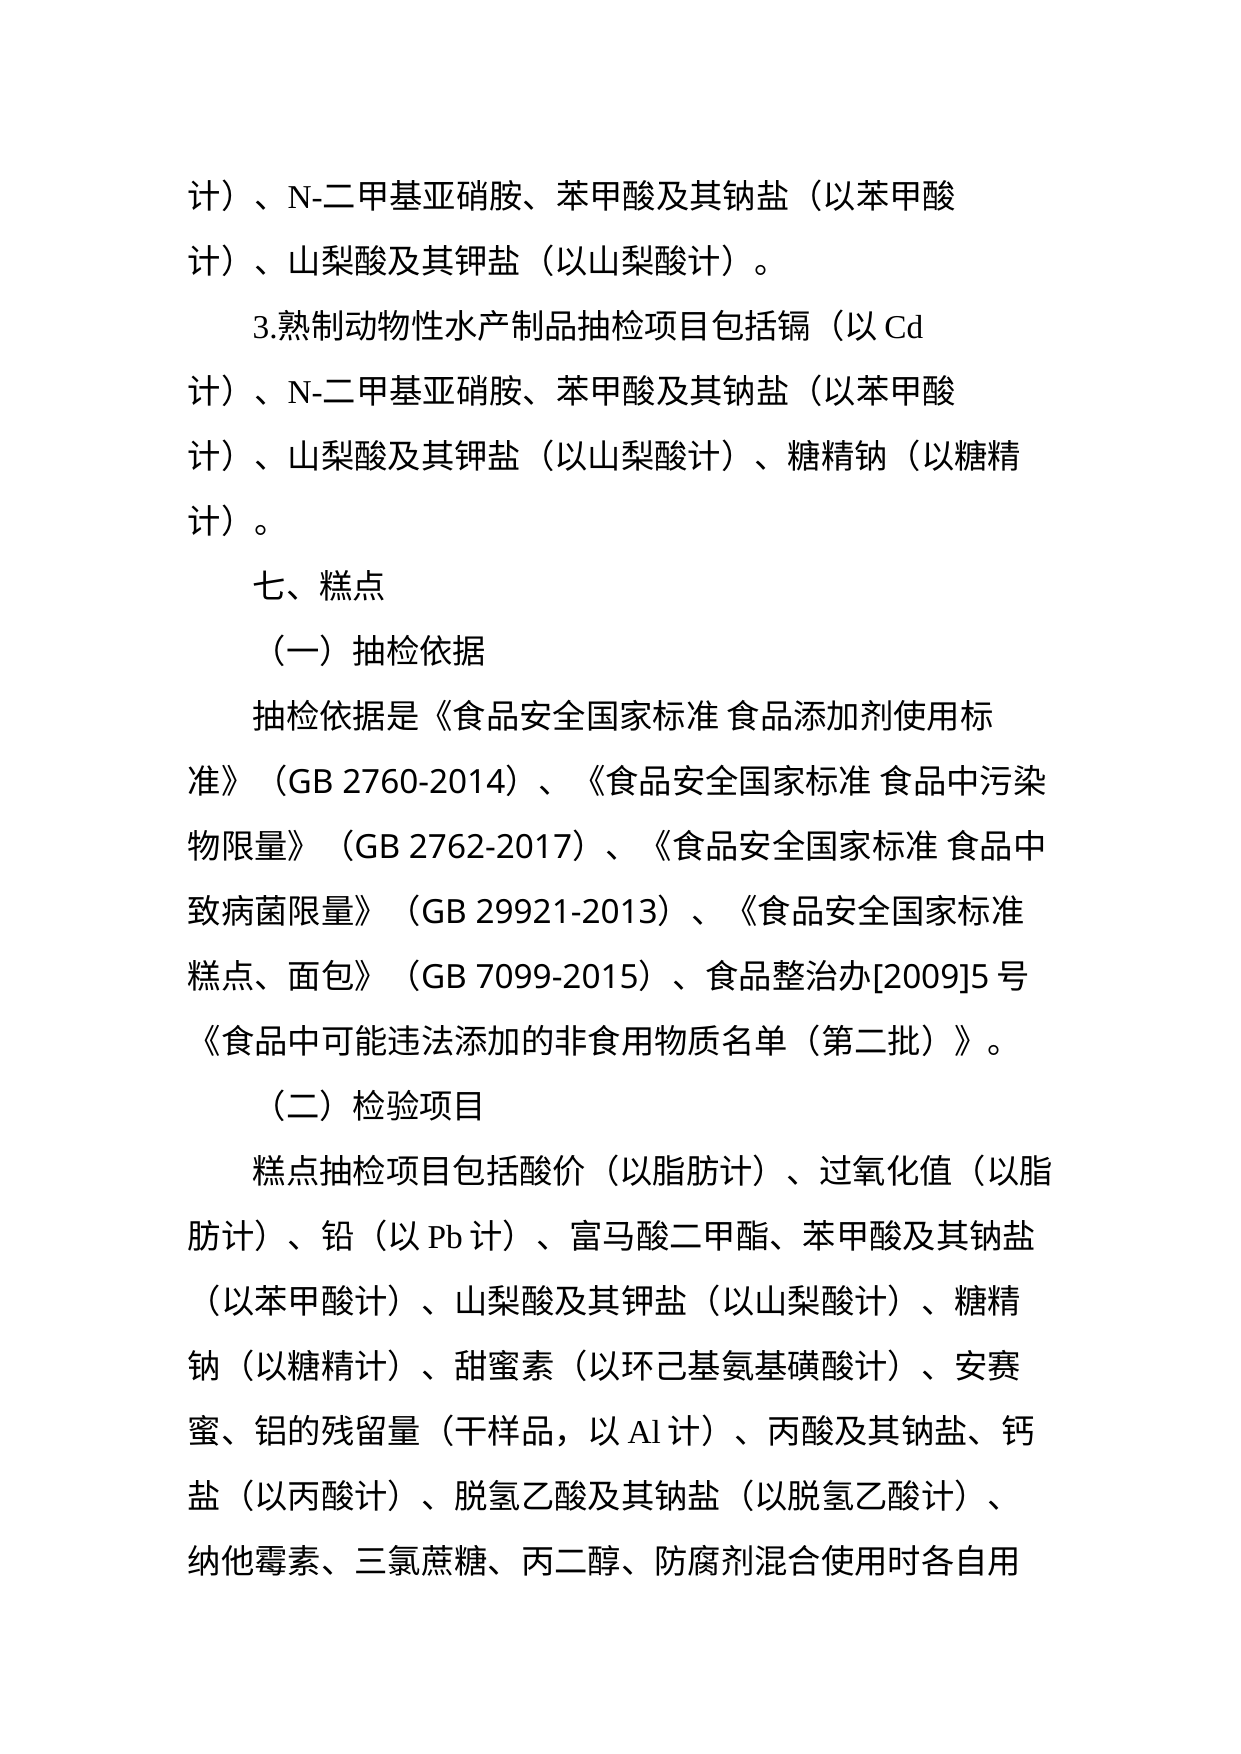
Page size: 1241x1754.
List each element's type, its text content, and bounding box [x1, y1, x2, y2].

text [187, 1137, 1053, 1592]
text 抽检依据是《食品安全国家标准 食品添加剂使用标准》（GB 2760-2014）、《食品安全国家标准 食品中污染物限量》（GB 2762-2017）、《食品安全国家标准 食品中致病菌限量》（GB 29921-2013）、《食品安全国家标准 糕点、面包》（GB 7099-2015）、食品整治办[2009]5号《食品中可能违法添加的非食用物质名单（第二批）》。 [187, 682, 1053, 1072]
text （二）检验项目 [187, 1072, 1053, 1137]
text 3.熟制动物性水产制品抽检项目包括镉（以Cd计）、N-二甲基亚硝胺、苯甲酸及其钠盐（以苯甲酸计）、山梨酸及其钾盐（以山梨酸计）、糖精钠（以糖精计）。 [187, 292, 1053, 552]
text （一）抽检依据 [187, 617, 1053, 682]
text 七、糕点 [187, 552, 1053, 617]
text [187, 162, 1053, 292]
